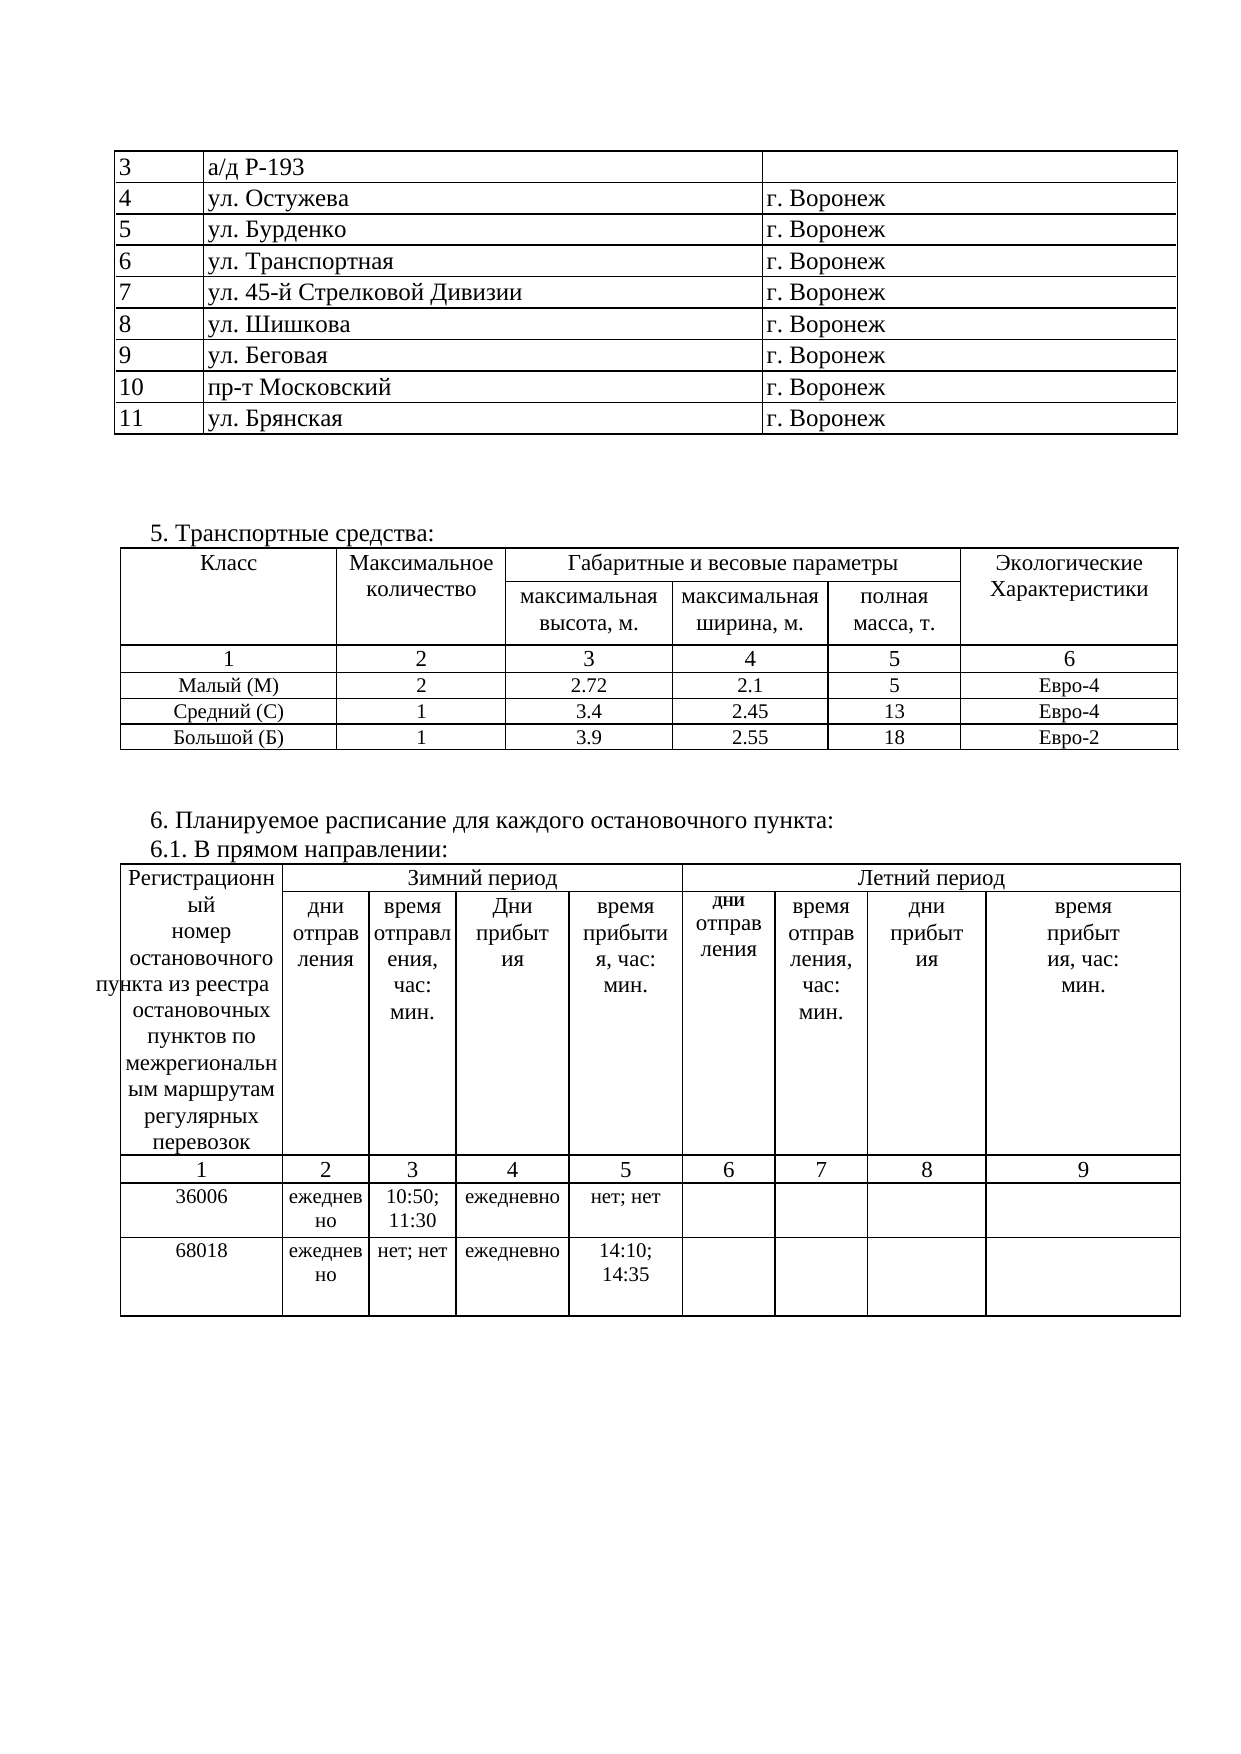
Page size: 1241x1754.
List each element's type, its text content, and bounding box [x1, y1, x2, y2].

table_header Регистрационный номер остановочного пункта из реестра остановочных пунктов по межрегиональным маршрутам регулярных перевозок [121, 865, 282, 1154]
table_cell нет; нет [370, 1238, 455, 1315]
table_cell Евро-2 [961, 725, 1177, 749]
table_header Летний период [683, 865, 1180, 891]
table_cell 2.72 [506, 673, 672, 697]
table_cell время отправл ения, час: мин. [370, 892, 455, 1154]
table_cell нет; нет [570, 1184, 682, 1237]
table_cell ул. 45-й Стрелковой Дивизии [204, 277, 762, 307]
table_cell ДНИ отправ ления [683, 892, 774, 1154]
table_cell [987, 1184, 1180, 1237]
table_cell 1 [121, 646, 336, 672]
table_cell а/д Р-193 [204, 152, 762, 181]
text 5. Транспортные средства: [150, 518, 1090, 547]
table_header Максимальное количество [337, 549, 505, 644]
table_cell 10 [115, 371, 203, 402]
table_cell 5 [829, 646, 960, 672]
table_cell 5 [829, 673, 960, 697]
table_cell 3 [506, 646, 672, 672]
table_cell Большой (Б) [121, 725, 336, 749]
table_cell [763, 152, 1177, 181]
table_cell г. Воронеж [763, 213, 1177, 244]
table_cell г. Воронеж [763, 402, 1177, 433]
table_cell Малый (М) [121, 673, 336, 697]
table_cell [868, 1238, 985, 1315]
table_cell 68018 [121, 1238, 282, 1315]
table_cell Дни прибыт ия [457, 892, 568, 1154]
table_cell 3.4 [506, 699, 672, 723]
table_cell максимальная ширина, м. [673, 582, 827, 644]
table_cell 3 [370, 1156, 455, 1182]
table_cell 5 [115, 214, 203, 244]
table_cell ежедневно [457, 1184, 568, 1237]
table_cell ул. Бурденко [204, 215, 762, 244]
table_cell 13 [829, 699, 960, 723]
table_cell 1 [121, 1156, 282, 1182]
table_cell 2 [337, 673, 505, 697]
table_cell время отправ ления, час: мин. [776, 892, 867, 1154]
table_cell 1 [337, 725, 505, 749]
text 6.1. В прямом направлении: [150, 834, 1090, 863]
table_cell время прибыти я, час: мин. [570, 892, 682, 1154]
table_cell 36006 [121, 1184, 282, 1237]
table_cell 4 [115, 183, 203, 213]
table_cell г. Воронеж [763, 339, 1177, 370]
table_cell пр-т Московский [204, 372, 762, 402]
table_cell 18 [829, 725, 960, 749]
table_cell 7 [115, 277, 203, 307]
table_cell 8 [868, 1156, 985, 1182]
table_cell 8 [115, 308, 203, 339]
table_cell ул. Остужева [204, 183, 762, 213]
table_cell 6 [961, 646, 1177, 672]
table_cell максимальная высота, м. [506, 582, 672, 644]
table_cell [987, 1238, 1180, 1315]
table_cell [683, 1238, 774, 1315]
table_cell дни прибыт ия [868, 892, 985, 1154]
table_cell дни отправ ления [283, 892, 368, 1154]
table_cell 2 [337, 646, 505, 672]
text 6. Планируемое расписание для каждого остановочного пункта: [150, 805, 1090, 834]
table_cell [683, 1184, 774, 1237]
table_cell 3.9 [506, 725, 672, 749]
table_cell ул. Брянская [204, 403, 762, 433]
table_header Габаритные и весовые параметры [506, 549, 960, 581]
table_cell 2.45 [673, 699, 827, 723]
table_cell ул. Беговая [204, 340, 762, 370]
table_cell г. Воронеж [763, 307, 1177, 339]
table_cell 3 [115, 152, 203, 181]
table_cell 5 [570, 1156, 682, 1182]
table_cell ул. Транспортная [204, 246, 762, 276]
table_cell 7 [776, 1156, 867, 1182]
table_cell 2.55 [673, 725, 827, 749]
table_cell Евро-4 [961, 673, 1177, 697]
table_cell [776, 1184, 867, 1237]
table_cell г. Воронеж [763, 244, 1177, 276]
table_cell 9 [987, 1156, 1180, 1182]
table_cell ежедневно [457, 1238, 568, 1315]
table_cell 2 [283, 1156, 368, 1182]
table_cell [776, 1238, 867, 1315]
table_cell г. Воронеж [763, 276, 1177, 307]
table_cell г. Воронеж [763, 181, 1177, 213]
table_cell Евро-4 [961, 699, 1177, 723]
table_header Экологические Характеристики [961, 549, 1177, 644]
table_cell [868, 1184, 985, 1237]
table_cell Средний (С) [121, 699, 336, 723]
table_cell 4 [673, 646, 827, 672]
table_cell 14:10; 14:35 [570, 1238, 682, 1315]
table_cell ул. Шишкова [204, 309, 762, 339]
table_cell 6 [683, 1156, 774, 1182]
table_cell время прибыт ия, час: мин. [987, 892, 1180, 1154]
table_cell 11 [115, 403, 203, 433]
table_cell 6 [115, 245, 203, 276]
table_cell г. Воронеж [763, 370, 1177, 402]
table_cell полная масса, т. [829, 582, 960, 644]
table_cell ежедневно [283, 1238, 368, 1315]
table_header Зимний период [283, 865, 682, 891]
table_cell 1 [337, 699, 505, 723]
table_cell 4 [457, 1156, 568, 1182]
table_header Класс [121, 549, 336, 644]
table_cell 10:50; 11:30 [370, 1184, 455, 1237]
table_cell 9 [115, 340, 203, 370]
table_cell ежедневно [283, 1184, 368, 1237]
table_cell 2.1 [673, 673, 827, 697]
